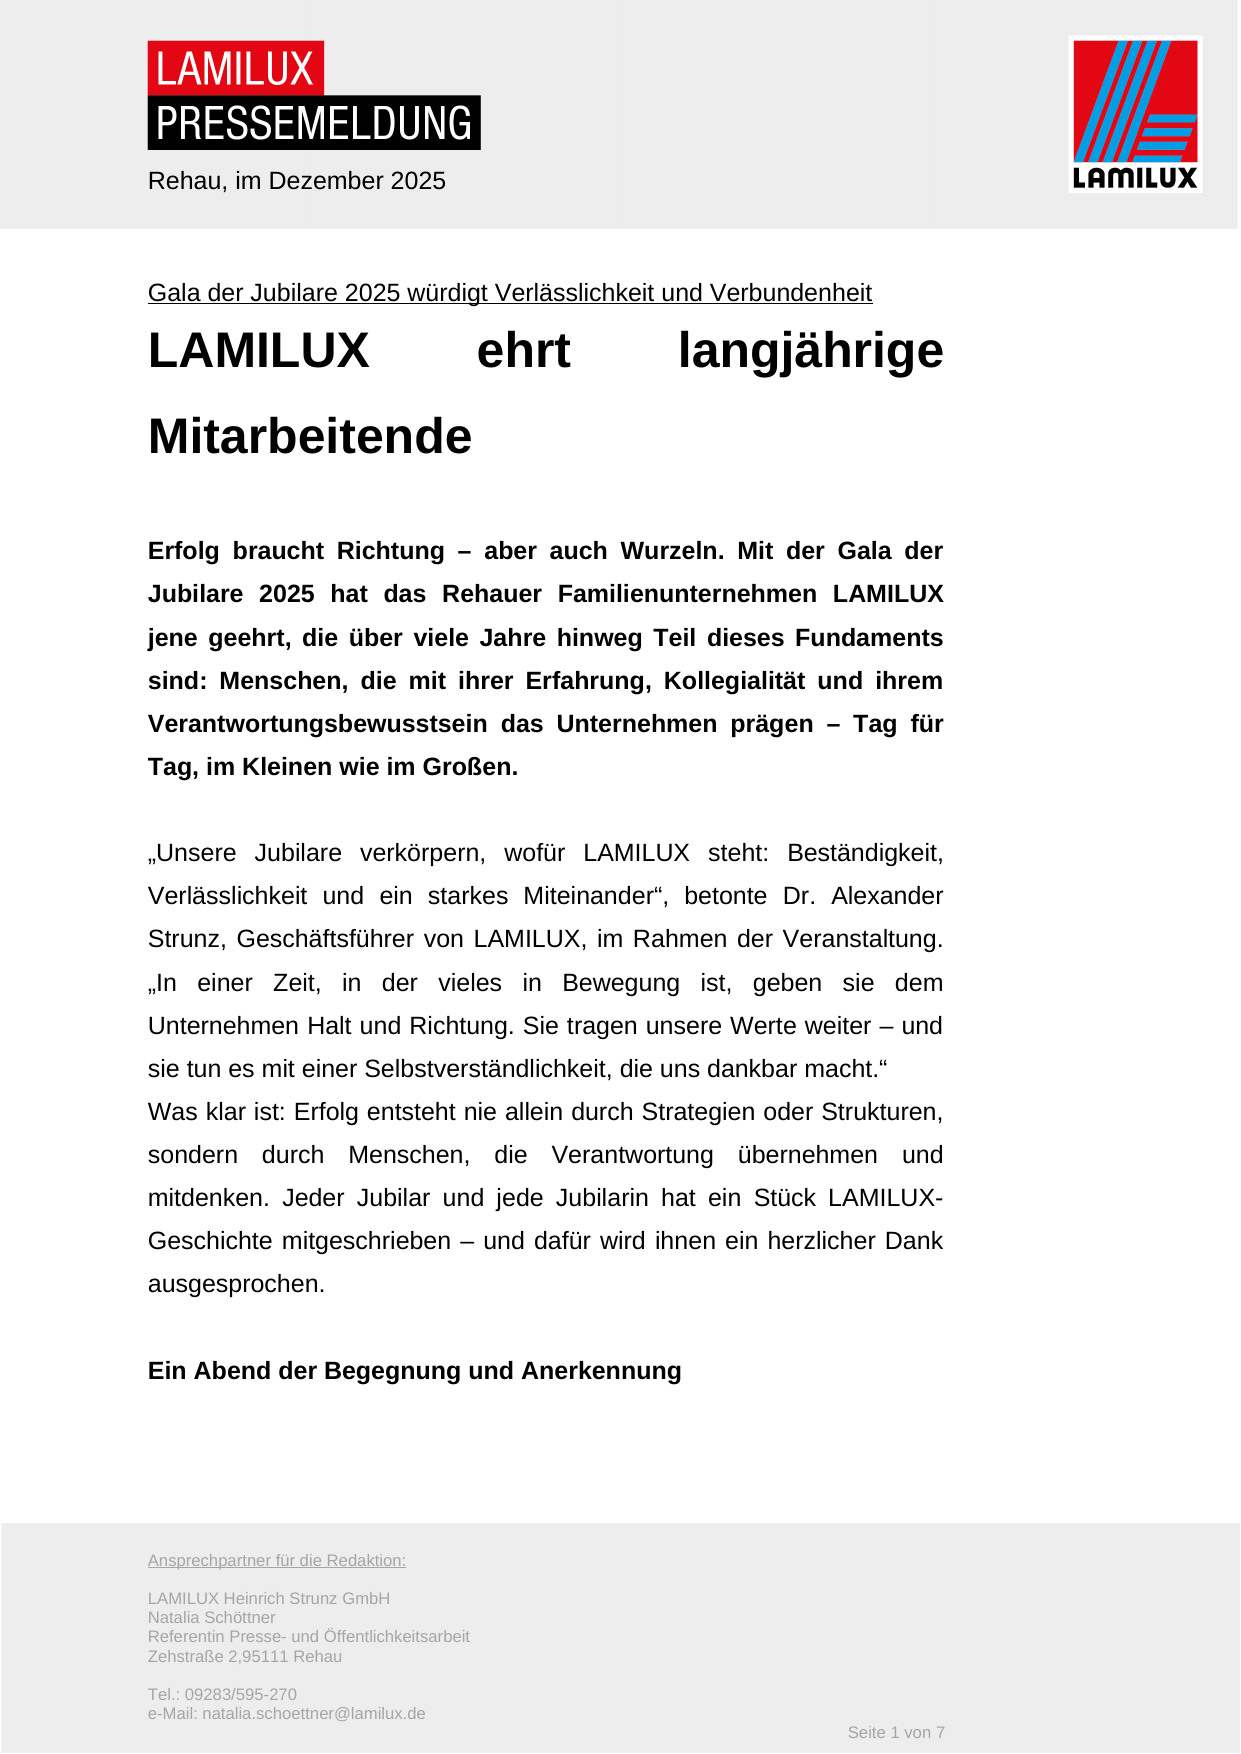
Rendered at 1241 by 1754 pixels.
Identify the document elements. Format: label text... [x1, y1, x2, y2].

text LAMILUX ehrt langjährige Mitarbeitende [148, 321, 945, 464]
text „Unsere Jubilare verkörpern, wofür LAMILUX steht: Beständigkeit, Verlässlichkeit und ein starkes Miteinander“, betonte Dr. Alexander Strunz, Geschäftsführer von LAMILUX, im Rahmen der Veranstaltung. „In einer Zeit, in der vieles in Bewegung ist, geben sie dem Unternehmen Halt und Richtung. Sie tragen unsere Werte weiter – und sie tun es mit einer Selbstverständlichkeit, die uns dankbar macht.“ [148, 838, 945, 1083]
picture [0, 0, 1238, 229]
text Ein Abend der Begegnung und Anerkennung [148, 1356, 945, 1384]
picture [1, 1523, 1241, 1753]
text Gala der Jubilare 2025 würdigt Verlässlichkeit und Verbundenheit [148, 278, 945, 306]
text Erfolg braucht Richtung – aber auch Wurzeln. Mit der Gala der Jubilare 2025 hat das Rehauer Familienunternehmen LAMILUX jene geehrt, die über viele Jahre hinweg Teil dieses Fundaments sind: Menschen, die mit ihrer Erfahrung, Kollegialität und ihrem Verantwortungsbewusstsein das Unternehmen prägen – Tag für Tag, im Kleinen wie im Großen. [148, 536, 945, 781]
text Was klar ist: Erfolg entsteht nie allein durch Strategien oder Strukturen, sondern durch Menschen, die Verantwortung übernehmen und mitdenken. Jeder Jubilar und jede Jubilarin hat ein Stück LAMILUX-Geschichte mitgeschrieben – und dafür wird ihnen ein herzlicher Dank ausgesprochen. [148, 1097, 945, 1298]
